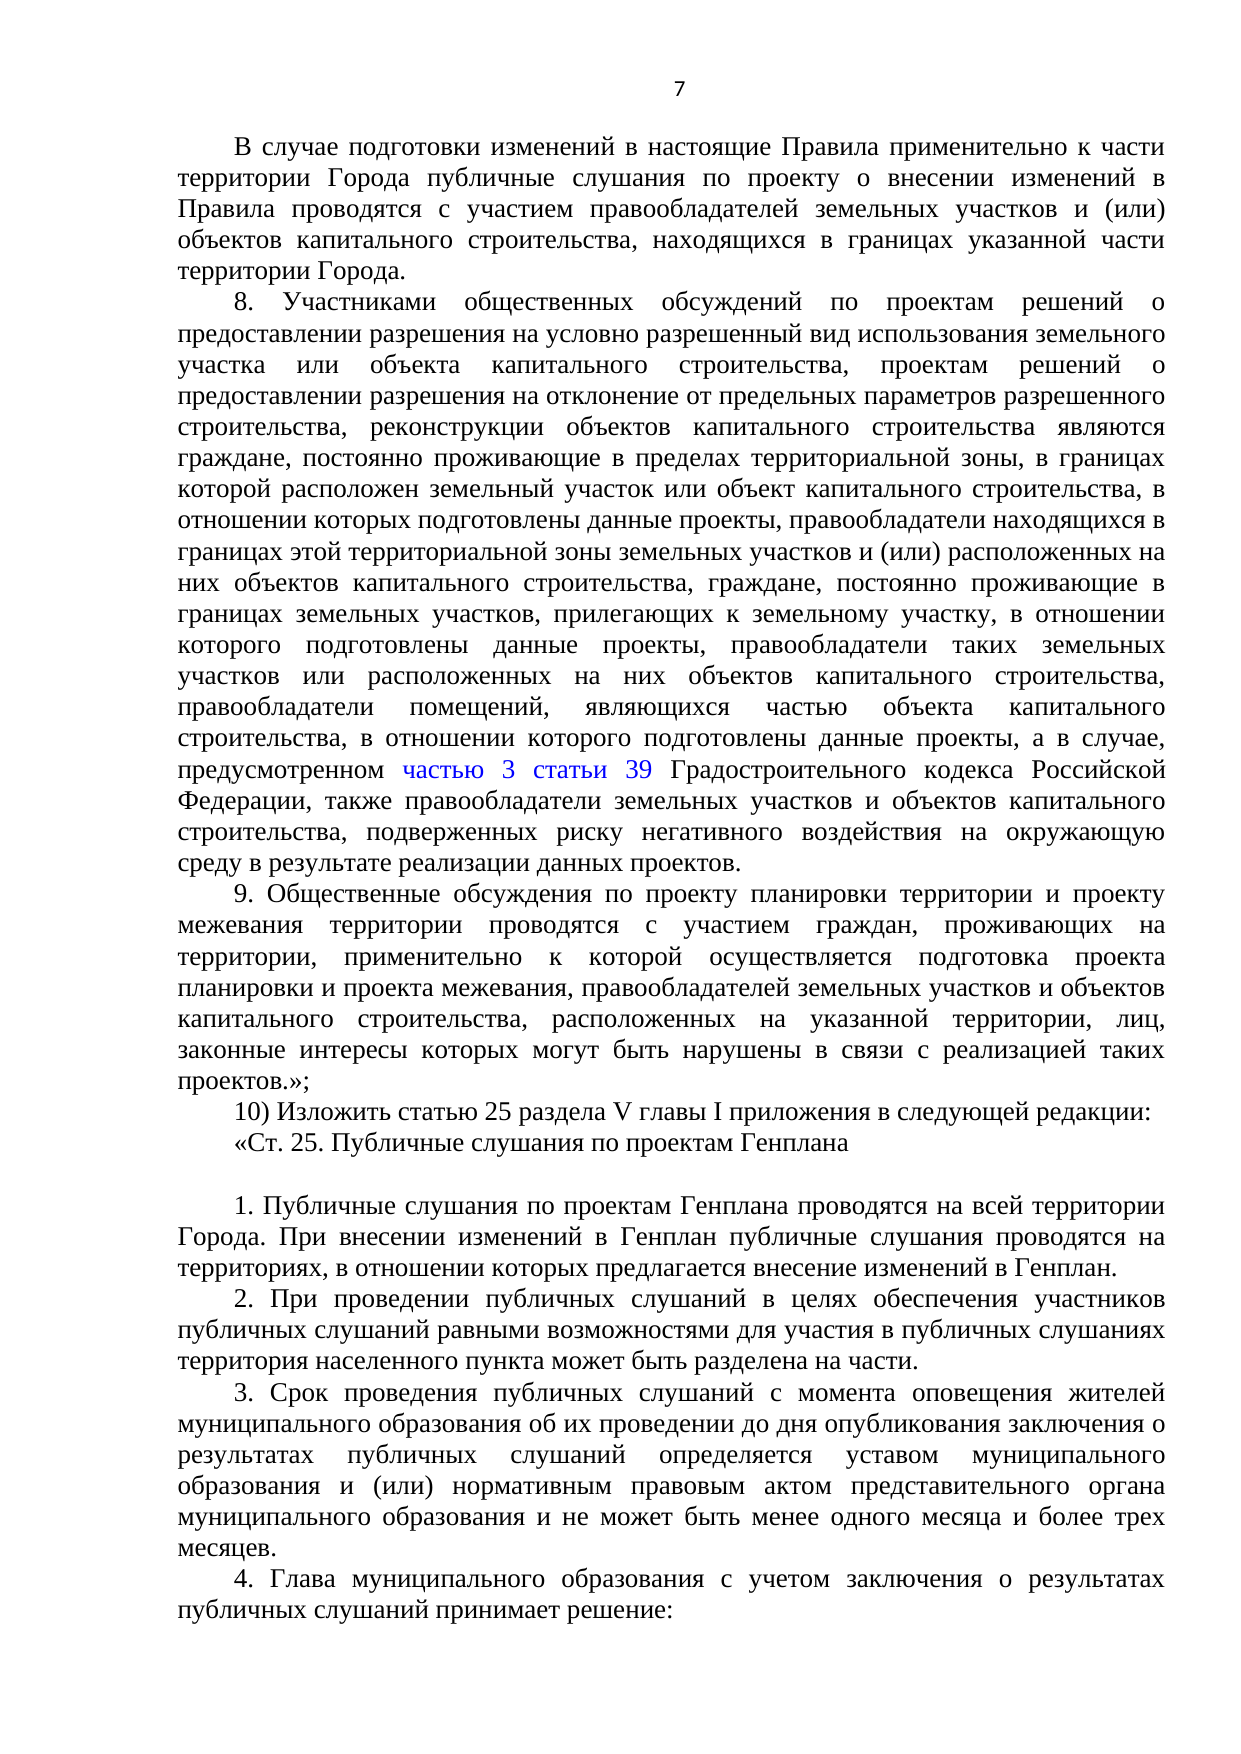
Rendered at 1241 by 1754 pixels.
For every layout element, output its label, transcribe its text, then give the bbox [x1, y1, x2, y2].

text «Ст. 25. Публичные слушания по проектам Генплана [177, 1126, 1167, 1158]
text 9. Общественные обсуждения по проекту планировки территории и проекту межевания территории проводятся с участием граждан, проживающих на территории, применительно к которой осуществляется подготовка проекта планировки и проекта межевания, правообладателей земельных участков и объектов капитального строительства, расположенных на указанной территории, лиц, законные интересы которых могут быть нарушены в связи с реализацией таких проектов.»; [177, 877, 1167, 1095]
text 1. Публичные слушания по проектам Генплана проводятся на всей территории Города. При внесении изменений в Генплан публичные слушания проводятся на территориях, в отношении которых предлагается внесение изменений в Генплан. [177, 1189, 1167, 1282]
text 3. Срок проведения публичных слушаний с момента оповещения жителей муниципального образования об их проведении до дня опубликования заключения о результатах публичных слушаний определяется уставом муниципального образования и (или) нормативным правовым актом представительного органа муниципального образования и не может быть менее одного месяца и более трех месяцев. [177, 1376, 1167, 1562]
text 4. Глава муниципального образования с учетом заключения о результатах публичных слушаний принимает решение: [177, 1562, 1167, 1625]
text 8. Участниками общественных обсуждений по проектам решений о предоставлении разрешения на условно разрешенный вид использования земельного участка или объекта капитального строительства, проектам решений о предоставлении разрешения на отклонение от предельных параметров разрешенного строительства, реконструкции объектов капитального строительства являются граждане, постоянно проживающие в пределах территориальной зоны, в границах которой расположен земельный участок или объект капитального строительства, в отношении которых подготовлены данные проекты, правообладатели находящихся в границах этой территориальной зоны земельных участков и (или) расположенных на них объектов капитального строительства, граждане, постоянно проживающие в границах земельных участков, прилегающих к земельному участку, в отношении которого подготовлены данные проекты, правообладатели таких земельных участков или расположенных на них объектов капитального строительства, правообладатели помещений, являющихся частью объекта капитального строительства, в отношении которого подготовлены данные проекты, а в случае, предусмотренном частью 3 статьи 39 Градостроительного кодекса Российской Федерации, также правообладатели земельных участков и объектов капитального строительства, подверженных риску негативного воздействия на окружающую среду в результате реализации данных проектов. [177, 286, 1167, 877]
text 2. При проведении публичных слушаний в целях обеспечения участников публичных слушаний равными возможностями для участия в публичных слушаниях территория населенного пункта может быть разделена на части. [177, 1282, 1167, 1376]
text В случае подготовки изменений в настоящие Правила применительно к части территории Города публичные слушания по проекту о внесении изменений в Правила проводятся с участием правообладателей земельных участков и (или) объектов капитального строительства, находящихся в границах указанной части территории Города. [177, 130, 1167, 286]
text 10) Изложить статью 25 раздела V главы I приложения в следующей редакции: [177, 1095, 1167, 1126]
